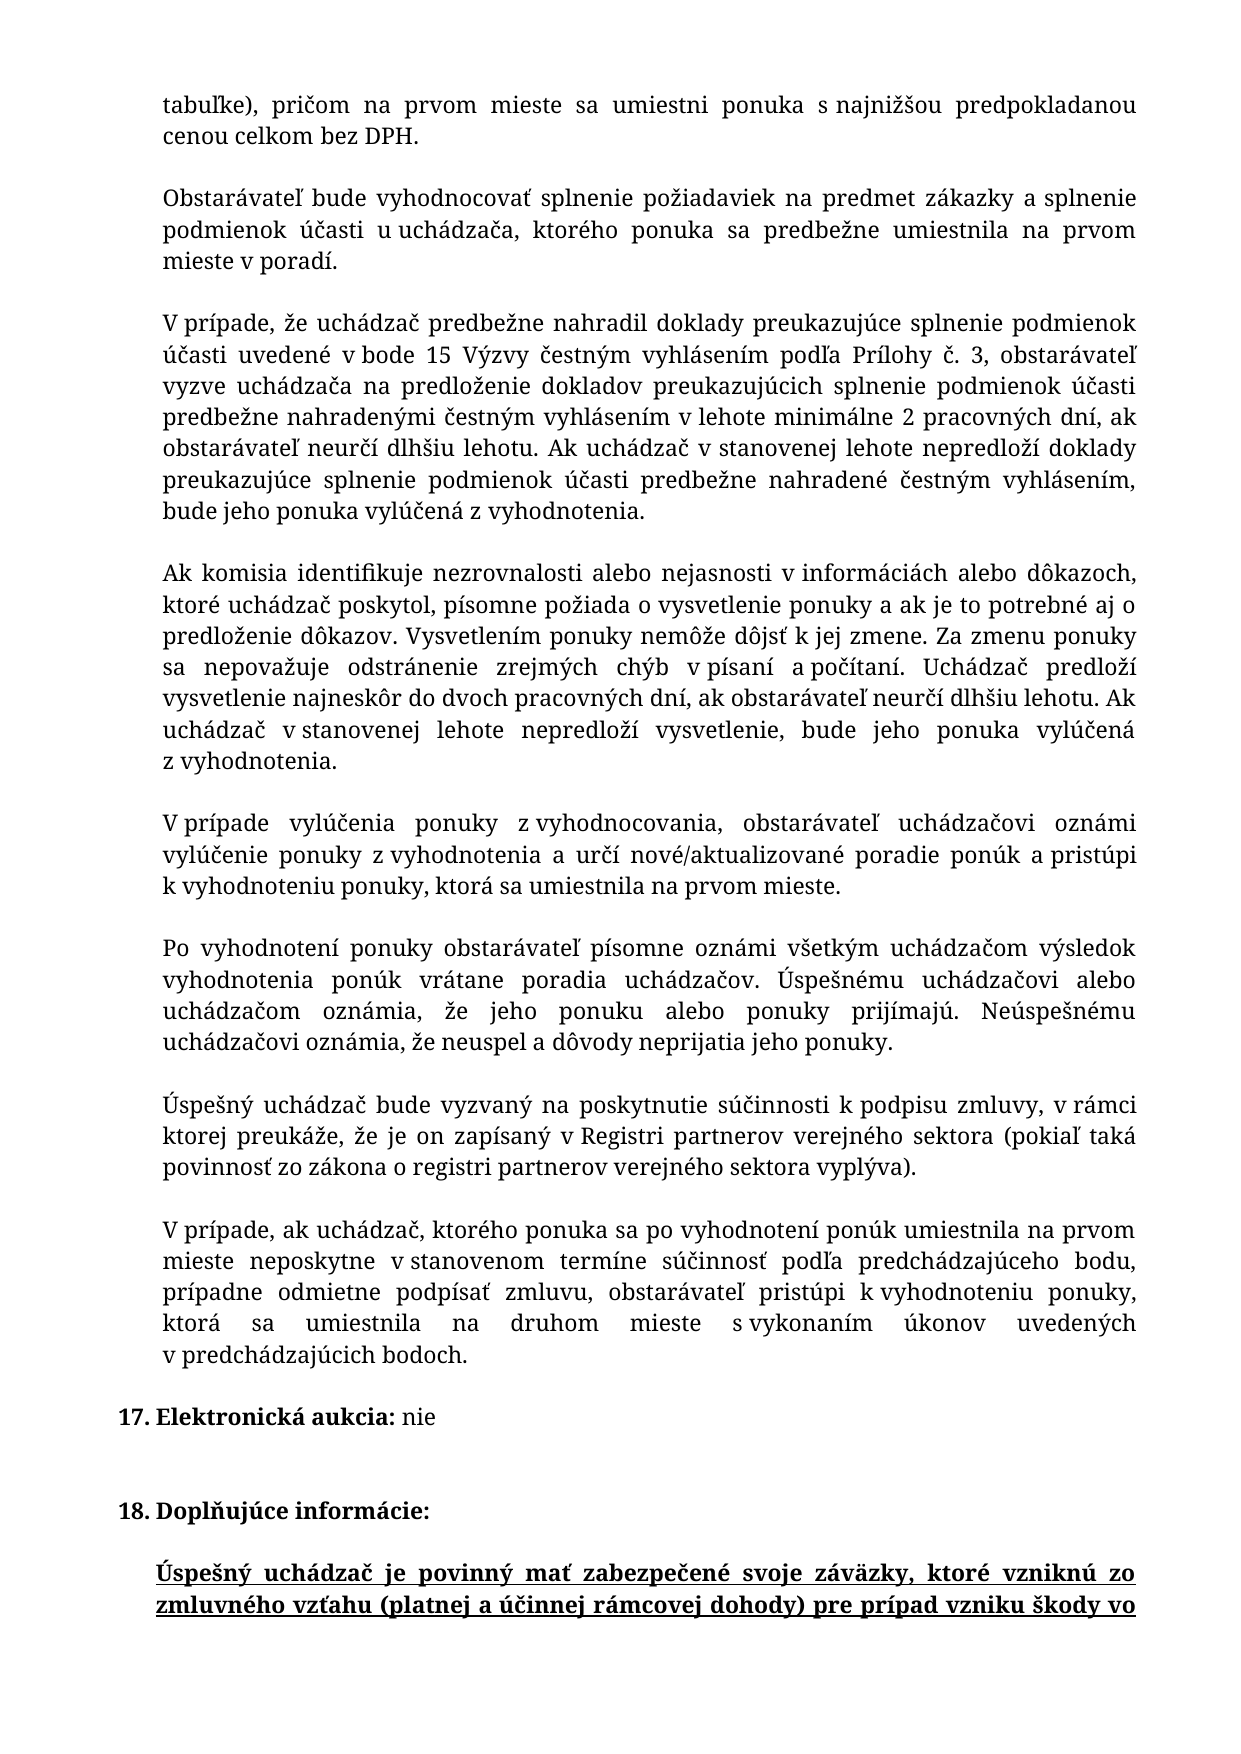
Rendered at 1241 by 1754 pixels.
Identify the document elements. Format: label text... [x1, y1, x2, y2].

text Obstarávateľ bude vyhodnocovať splnenie požiadaviek na predmet zákazky a splnenie podmienok účasti u uchádzača, ktorého ponuka sa predbežne umiestnila na prvom mieste v poradí. [162, 182, 1137, 276]
text Ak komisia identifikuje nezrovnalosti alebo nejasnosti v informáciách alebo dôkazoch, ktoré uchádzač poskytol, písomne požiada o vysvetlenie ponuky a ak je to potrebné aj o predloženie dôkazov. Vysvetlením ponuky nemôže dôjsť k jej zmene. Za zmenu ponuky sa nepovažuje odstránenie zrejmých chýb v písaní a počítaní. Uchádzač predloží vysvetlenie najneskôr do dvoch pracovných dní, ak obstarávateľ neurčí dlhšiu lehotu. Ak uchádzač v stanovenej lehote nepredloží vysvetlenie, bude jeho ponuka vylúčená z vyhodnotenia. [162, 557, 1137, 776]
text Úspešný uchádzač bude vyzvaný na poskytnutie súčinnosti k podpisu zmluvy, v rámci ktorej preukáže, že je on zapísaný v Registri partnerov verejného sektora (pokiaľ taká povinnosť zo zákona o registri partnerov verejného sektora vyplýva). [162, 1089, 1137, 1182]
text V prípade, že uchádzač predbežne nahradil doklady preukazujúce splnenie podmienok účasti uvedené v bode 15 Výzvy čestným vyhlásením podľa Prílohy č. 3, obstarávateľ vyzve uchádzača na predloženie dokladov preukazujúcich splnenie podmienok účasti predbežne nahradenými čestným vyhlásením v lehote minimálne 2 pracovných dní, ak obstarávateľ neurčí dlhšiu lehotu. Ak uchádzač v stanovenej lehote nepredloží doklady preukazujúce splnenie podmienok účasti predbežne nahradené čestným vyhlásením, bude jeho ponuka vylúčená z vyhodnotenia. [162, 307, 1137, 526]
list Doplňujúce informácie: [118, 1495, 1137, 1526]
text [162, 89, 1137, 151]
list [156, 1557, 1137, 1620]
text Po vyhodnotení ponuky obstarávateľ písomne oznámi všetkým uchádzačom výsledok vyhodnotenia ponúk vrátane poradia uchádzačov. Úspešnému uchádzačovi alebo uchádzačom oznámia, že jeho ponuku alebo ponuky prijímajú. Neúspešnému uchádzačovi oznámia, že neuspel a dôvody neprijatia jeho ponuky. [162, 932, 1137, 1057]
text V prípade vylúčenia ponuky z vyhodnocovania, obstarávateľ uchádzačovi oznámi vylúčenie ponuky z vyhodnotenia a určí nové/aktualizované poradie ponúk a pristúpi k vyhodnoteniu ponuky, ktorá sa umiestnila na prvom mieste. [162, 807, 1137, 901]
list Elektronická aukcia: nie [118, 1401, 1137, 1432]
text V prípade, ak uchádzač, ktorého ponuka sa po vyhodnotení ponúk umiestnila na prvom mieste neposkytne v stanovenom termíne súčinnosť podľa predchádzajúceho bodu, prípadne odmietne podpísať zmluvu, obstarávateľ pristúpi k vyhodnoteniu ponuky, ktorá sa umiestnila na druhom mieste s vykonaním úkonov uvedených v predchádzajúcich bodoch. [162, 1214, 1137, 1370]
